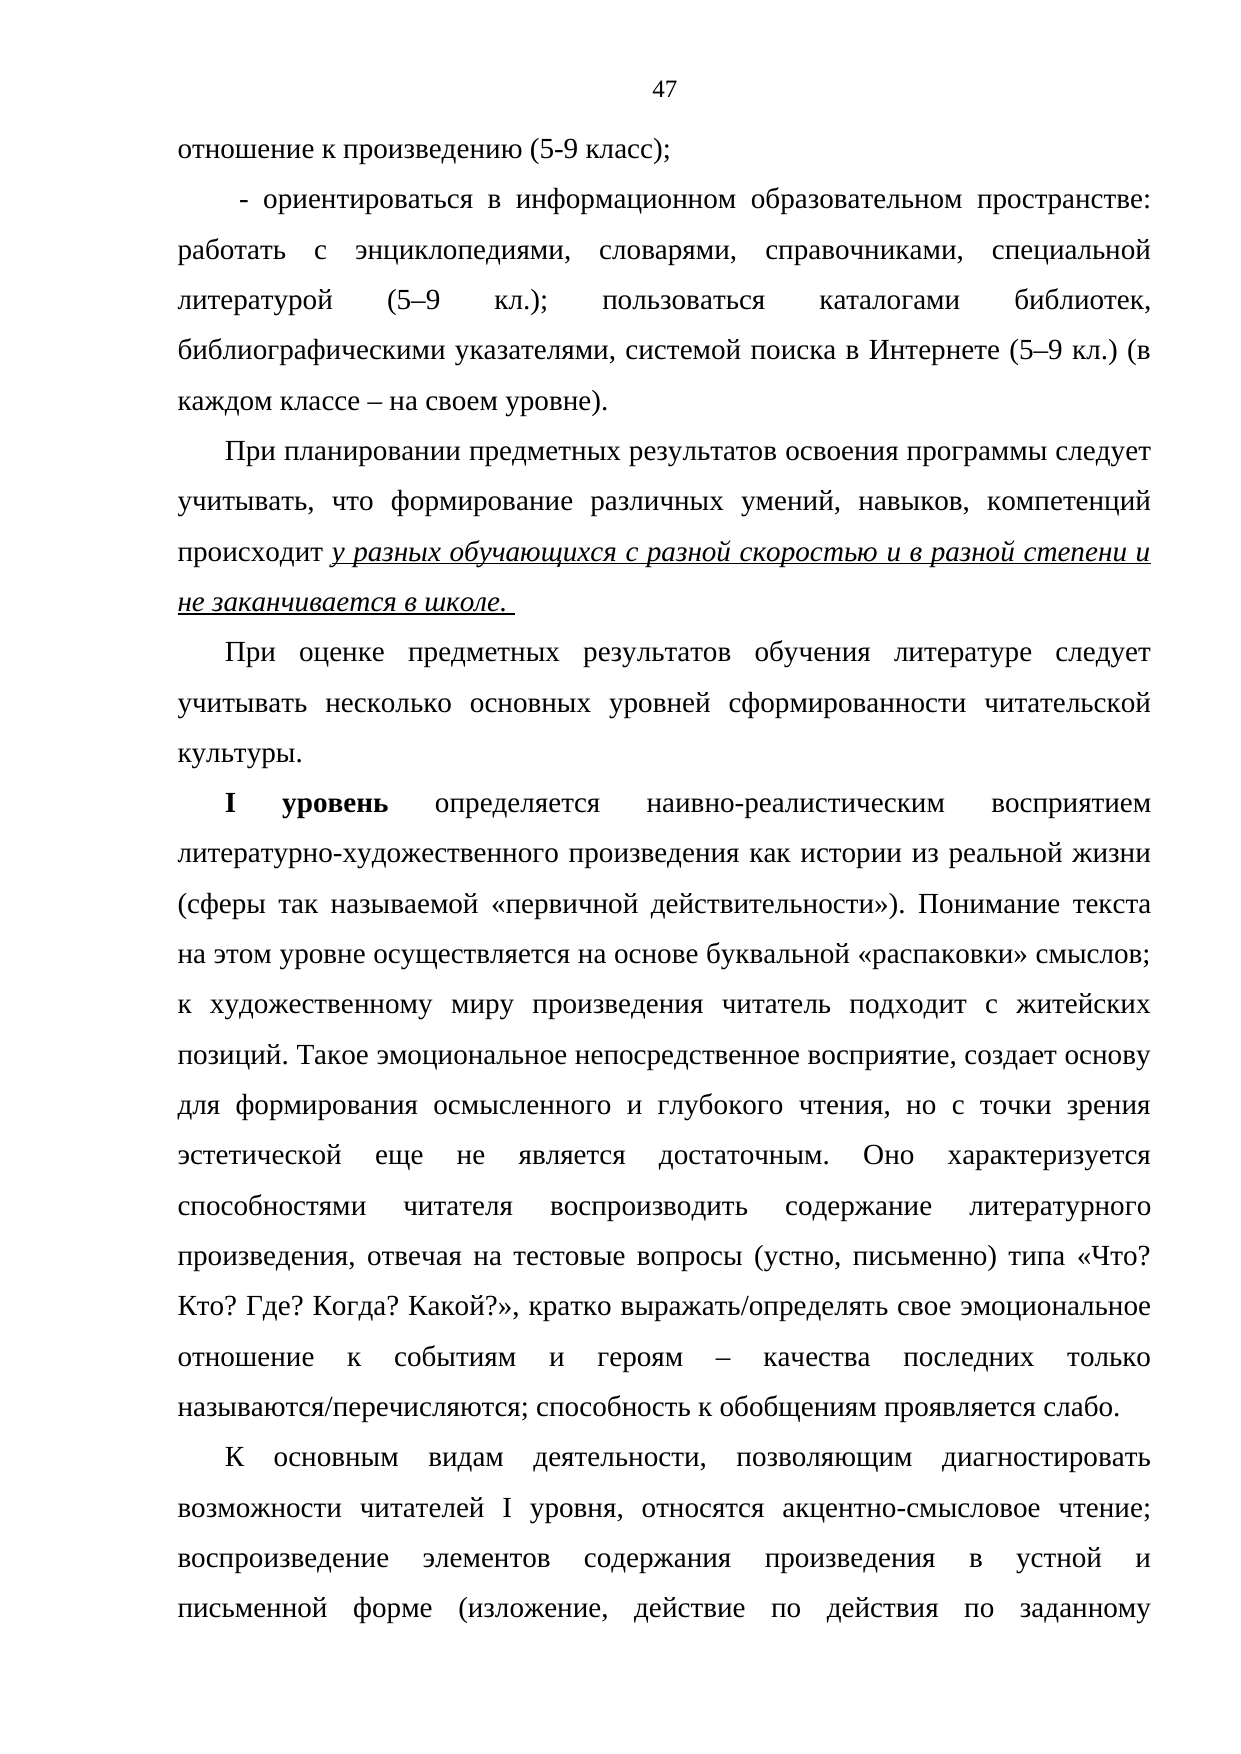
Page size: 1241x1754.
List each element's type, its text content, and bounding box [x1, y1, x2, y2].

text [177, 131, 1152, 165]
text I уровень определяется наивно-реалистическим восприятием литературно-художественного произведения как истории из реальной жизни (сферы так называемой «первичной действительности»). Понимание текста на этом уровне осуществляется на основе буквальной «распаковки» смыслов; к художественному миру произведения читатель подходит с житейских позиций. Такое эмоциональное непосредственное восприятие, создает основу для формирования осмысленного и глубокого чтения, но с точки зрения эстетической еще не является достаточным. Оно характеризуется способностями читателя воспроизводить содержание литературного произведения, отвечая на тестовые вопросы (устно, письменно) типа «Что? Кто? Где? Когда? Какой?», кратко выражать/определять свое эмоциональное отношение к событиям и героям – качества последних только называются/перечисляются; способность к обобщениям проявляется слабо. [177, 785, 1152, 1423]
text При оценке предметных результатов обучения литературе следует учитывать несколько основных уровней сформированности читательской культуры. [177, 634, 1152, 768]
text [177, 1439, 1152, 1624]
text При планировании предметных результатов освоения программы следует учитывать, что формирование различных умений, навыков, компетенций происходит у разных обучающихся с разной скоростью и в разной степени и не заканчивается в школе. [177, 433, 1152, 618]
text - ориентироваться в информационном образовательном пространстве: работать с энциклопедиями, словарями, справочниками, специальной литературой (5–9 кл.); пользоваться каталогами библиотек, библиографическими указателями, системой поиска в Интернете (5–9 кл.) (в каждом классе – на своем уровне). [177, 182, 1152, 416]
